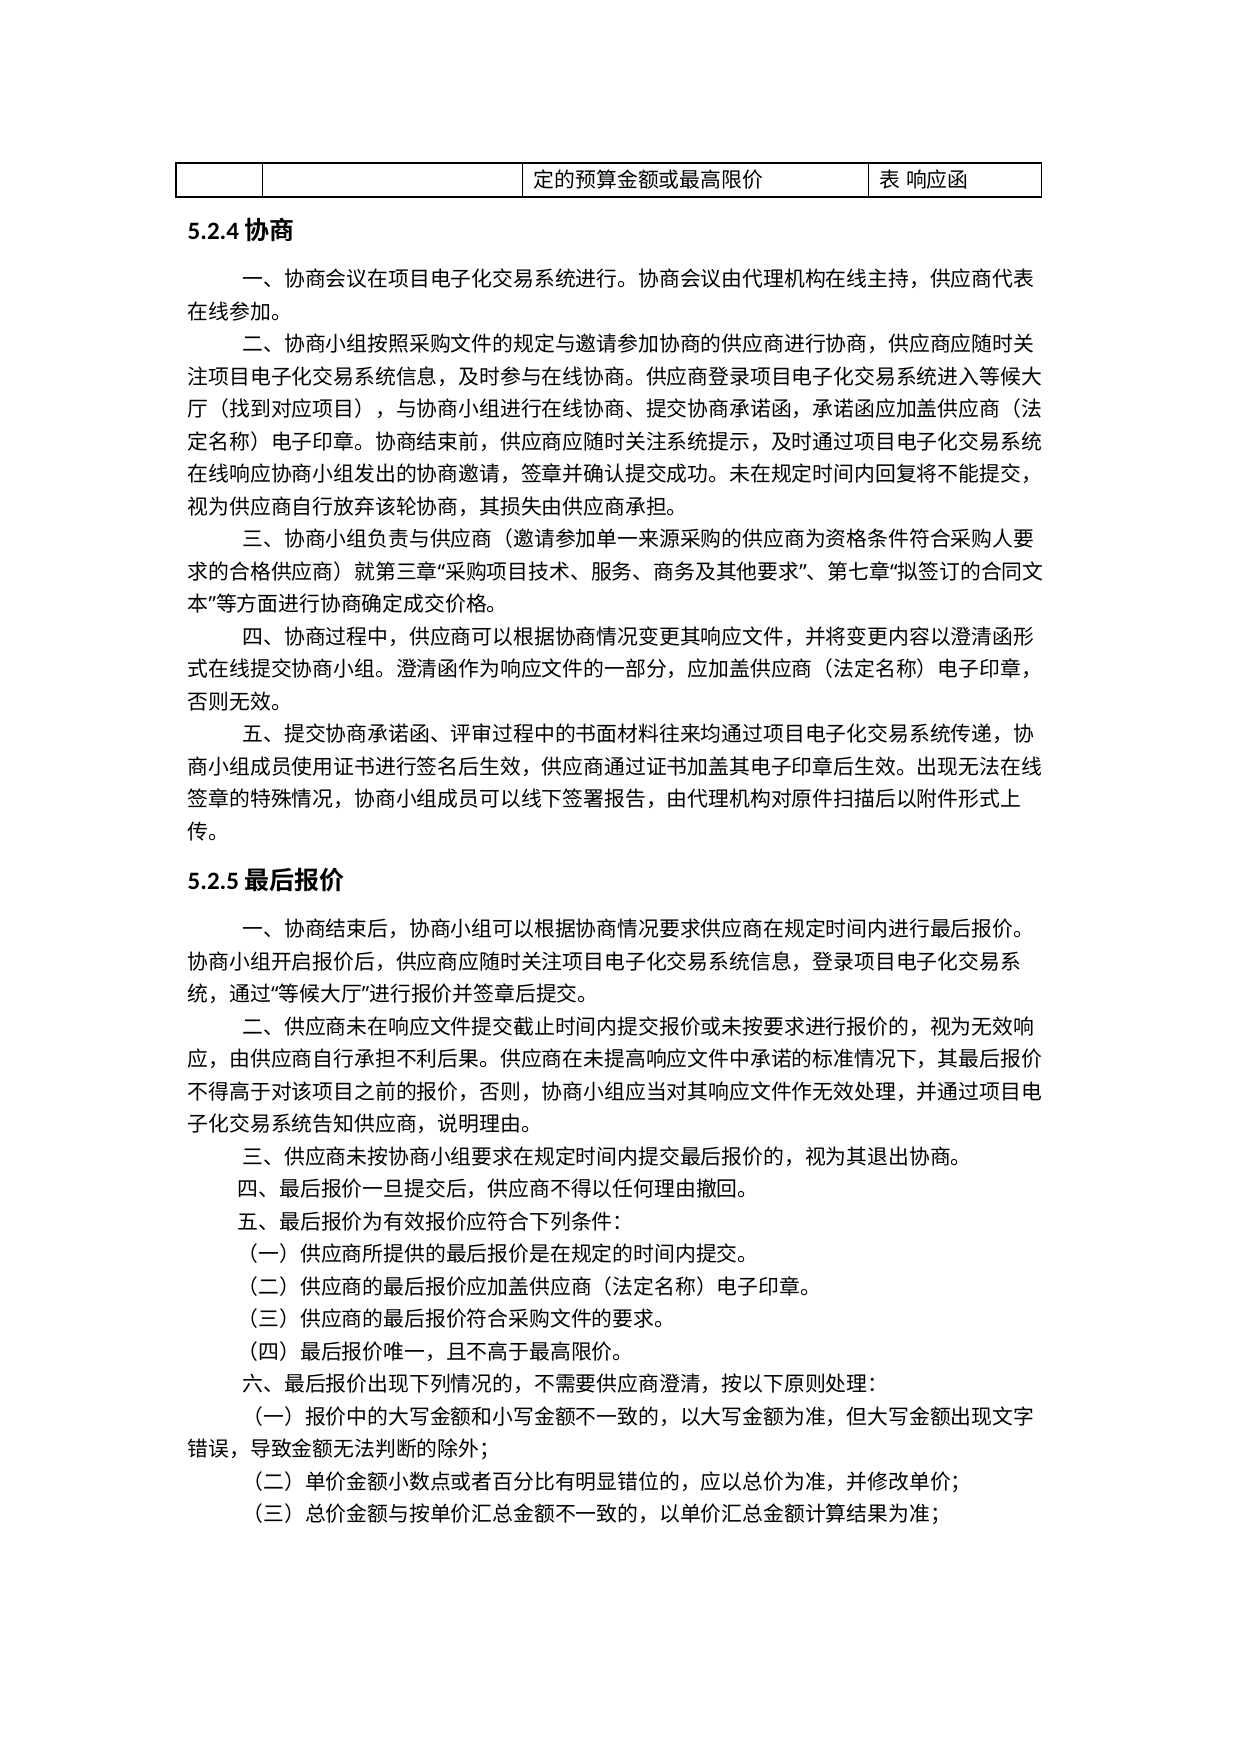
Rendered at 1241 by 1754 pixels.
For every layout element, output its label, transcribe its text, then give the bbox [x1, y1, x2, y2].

text 五、提交协商承诺函、评审过程中的书面材料往来均通过项目电子化交易系统传递，协商小组成员使用证书进行签名后生效，供应商通过证书加盖其电子印章后生效。出现无法在线签章的特殊情况，协商小组成员可以线下签署报告，由代理机构对原件扫描后以附件形式上传。 [187, 718, 1053, 848]
text 一、协商会议在项目电子化交易系统进行。协商会议由代理机构在线主持，供应商代表在线参加。 [187, 263, 1053, 328]
text （四）最后报价唯一，且不高于最高限价。 [187, 1335, 1053, 1368]
text 三、协商小组负责与供应商（邀请参加单一来源采购的供应商为资格条件符合采购人要求的合格供应商）就第三章“采购项目技术、服务、商务及其他要求”、第七章“拟签订的合同文本”等方面进行协商确定成交价格。 [187, 523, 1053, 620]
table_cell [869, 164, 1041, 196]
text 五、最后报价为有效报价应符合下列条件： [187, 1205, 1053, 1238]
text 二、协商小组按照采购文件的规定与邀请参加协商的供应商进行协商，供应商应随时关注项目电子化交易系统信息，及时参与在线协商。供应商登录项目电子化交易系统进入等候大厅（找到对应项目），与协商小组进行在线协商、提交协商承诺函，承诺函应加盖供应商（法定名称）电子印章。协商结束前，供应商应随时关注系统提示，及时通过项目电子化交易系统在线响应协商小组发出的协商邀请，签章并确认提交成功。未在规定时间内回复将不能提交，视为供应商自行放弃该轮协商，其损失由供应商承担。 [187, 328, 1053, 523]
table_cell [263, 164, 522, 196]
text 一、协商结束后，协商小组可以根据协商情况要求供应商在规定时间内进行最后报价。协商小组开启报价后，供应商应随时关注项目电子化交易系统信息，登录项目电子化交易系统，通过“等候大厅”进行报价并签章后提交。 [187, 913, 1053, 1010]
text （一）报价中的大写金额和小写金额不一致的，以大写金额为准，但大写金额出现文字错误，导致金额无法判断的除外； [187, 1400, 1053, 1465]
text 5.2.4协商 [187, 198, 1053, 263]
text （三）供应商的最后报价符合采购文件的要求。 [187, 1303, 1053, 1335]
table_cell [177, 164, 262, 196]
text （三）总价金额与按单价汇总金额不一致的，以单价汇总金额计算结果为准； [187, 1498, 1053, 1530]
text 三、供应商未按协商小组要求在规定时间内提交最后报价的，视为其退出协商。 [187, 1140, 1053, 1173]
text 5.2.5最后报价 [187, 848, 1053, 913]
text 四、最后报价一旦提交后，供应商不得以任何理由撤回。 [187, 1173, 1053, 1205]
text 六、最后报价出现下列情况的，不需要供应商澄清，按以下原则处理： [187, 1368, 1053, 1400]
text 二、供应商未在响应文件提交截止时间内提交报价或未按要求进行报价的，视为无效响应，由供应商自行承担不利后果。供应商在未提高响应文件中承诺的标准情况下，其最后报价不得高于对该项目之前的报价，否则，协商小组应当对其响应文件作无效处理，并通过项目电子化交易系统告知供应商，说明理由。 [187, 1010, 1053, 1140]
text （二）供应商的最后报价应加盖供应商（法定名称）电子印章。 [187, 1270, 1053, 1303]
text （二）单价金额小数点或者百分比有明显错位的，应以总价为准，并修改单价； [187, 1465, 1053, 1498]
text 四、协商过程中，供应商可以根据协商情况变更其响应文件，并将变更内容以澄清函形式在线提交协商小组。澄清函作为响应文件的一部分，应加盖供应商（法定名称）电子印章，否则无效。 [187, 620, 1053, 718]
text （一）供应商所提供的最后报价是在规定的时间内提交。 [187, 1238, 1053, 1270]
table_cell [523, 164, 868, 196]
